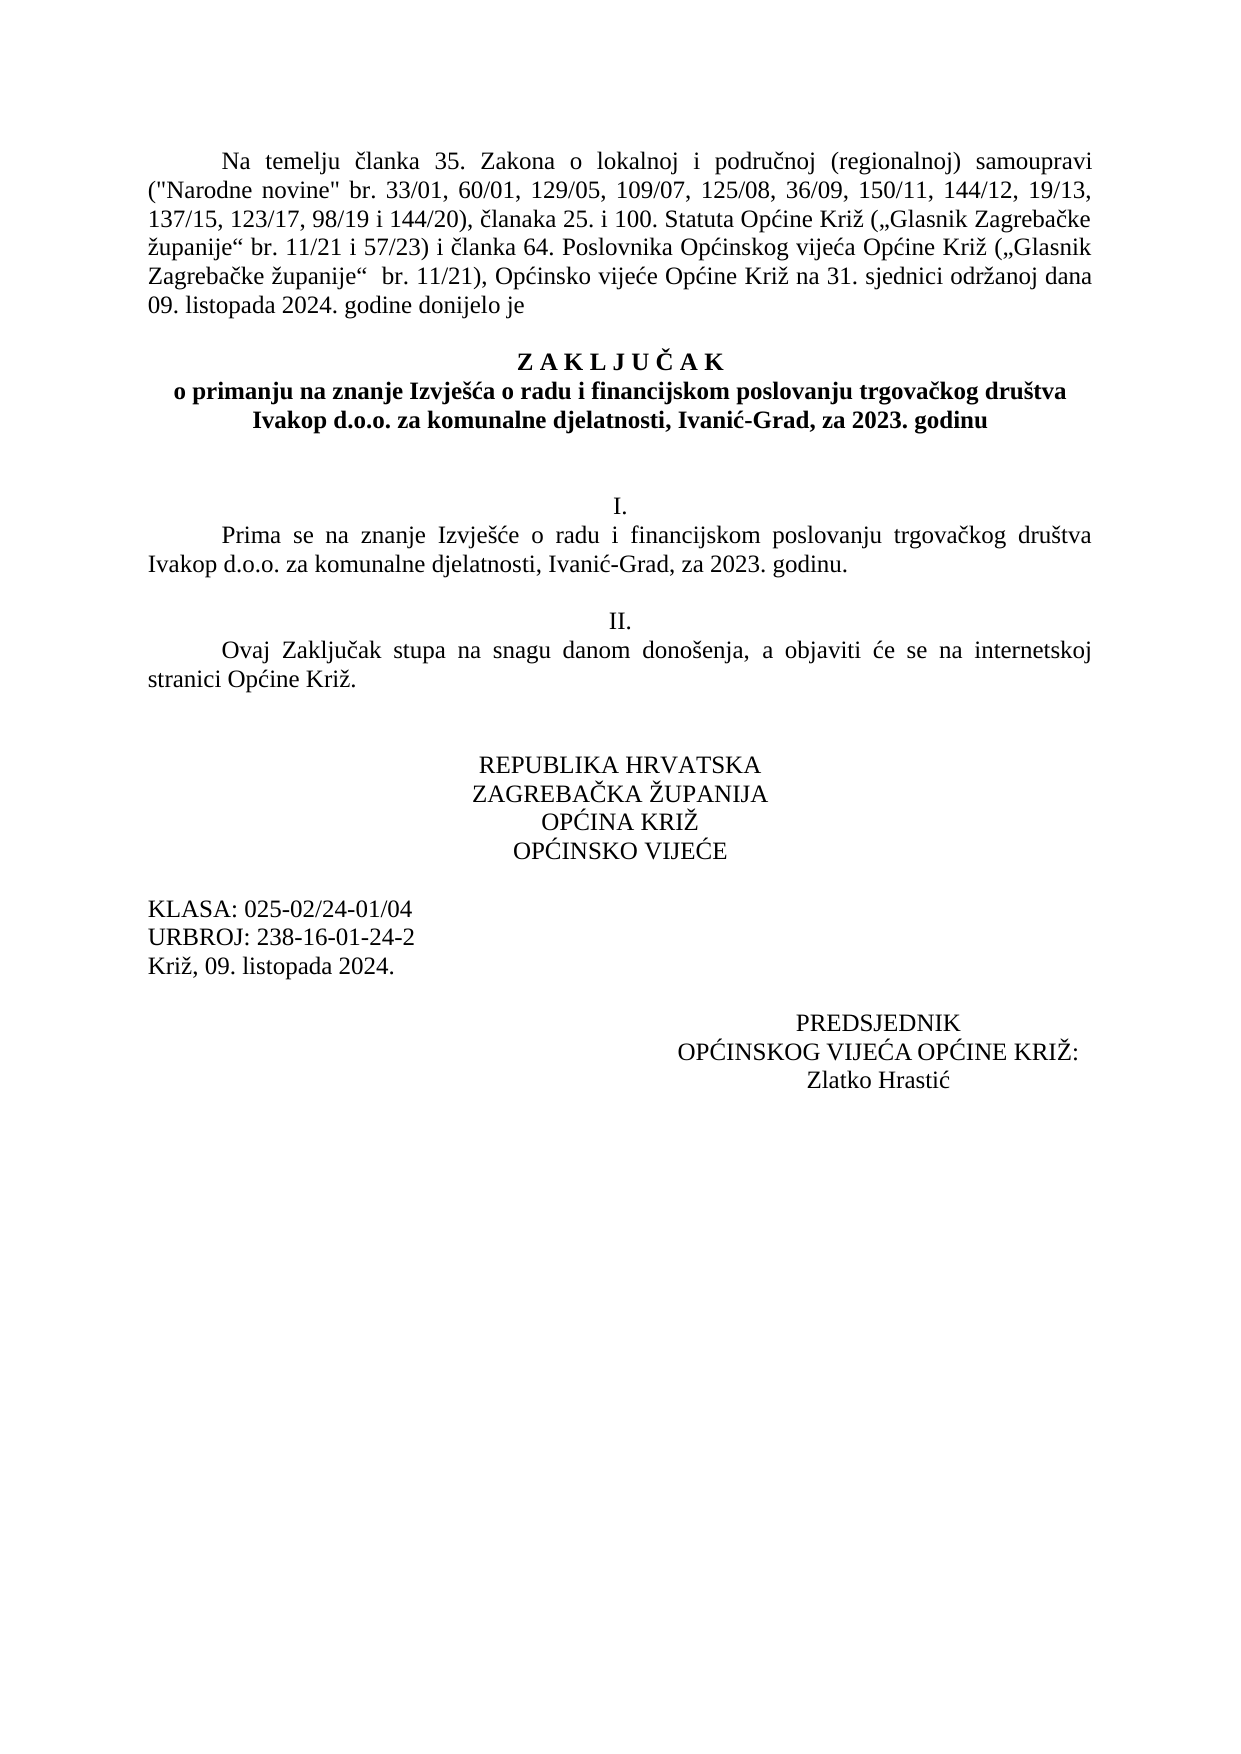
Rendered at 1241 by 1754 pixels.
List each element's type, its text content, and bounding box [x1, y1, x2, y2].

text ZAGREBAČKA ŽUPANIJA [148, 779, 1093, 807]
text Z A K L J U Č A K [148, 347, 1093, 376]
text Prima se na znanje Izvješće o radu i financijskom poslovanju trgovačkog društva Ivakop d.o.o. za komunalne djelatnosti, Ivanić-Grad, za 2023. godinu. [148, 520, 1093, 577]
text Zlatko Hrastić [148, 1065, 1093, 1094]
text KLASA: 025-02/24-01/04 [148, 894, 1093, 922]
text PREDSJEDNIK [148, 1008, 1093, 1037]
text OPĆINSKO VIJEĆE [148, 836, 1093, 865]
text Na temelju članka 35. Zakona o lokalnoj i područnoj (regionalnoj) samoupravi ("Narodne novine" br. 33/01, 60/01, 129/05, 109/07, 125/08, 36/09, 150/11, 144/12, 19/13, 137/15, 123/17, 98/19 i 144/20), članaka 25. i 100. Statuta Općine Križ („Glasnik Zagrebačke županije“ br. 11/21 i 57/23) i članka 64. Poslovnika Općinskog vijeća Općine Križ („Glasnik Zagrebačke županije“ br. 11/21), Općinsko vijeće Općine Križ na 31. sjednici održanoj dana 09. listopada 2024. godine donijelo je [148, 146, 1093, 319]
text Ovaj Zaključak stupa na snagu danom donošenja, a objaviti će se na internetskoj stranici Općine Križ. [148, 635, 1093, 692]
text OPĆINA KRIŽ [148, 807, 1093, 836]
text Križ, 09. listopada 2024. [148, 951, 1093, 980]
text o primanju na znanje Izvješća o radu i financijskom poslovanju trgovačkog društva Ivakop d.o.o. za komunalne djelatnosti, Ivanić-Grad, za 2023. godinu [148, 376, 1093, 434]
text REPUBLIKA HRVATSKA [148, 750, 1093, 779]
text II. [148, 606, 1093, 635]
text I. [148, 491, 1093, 520]
text URBROJ: 238-16-01-24-2 [148, 922, 1093, 951]
text OPĆINSKOG VIJEĆA OPĆINE KRIŽ: [148, 1037, 1093, 1065]
